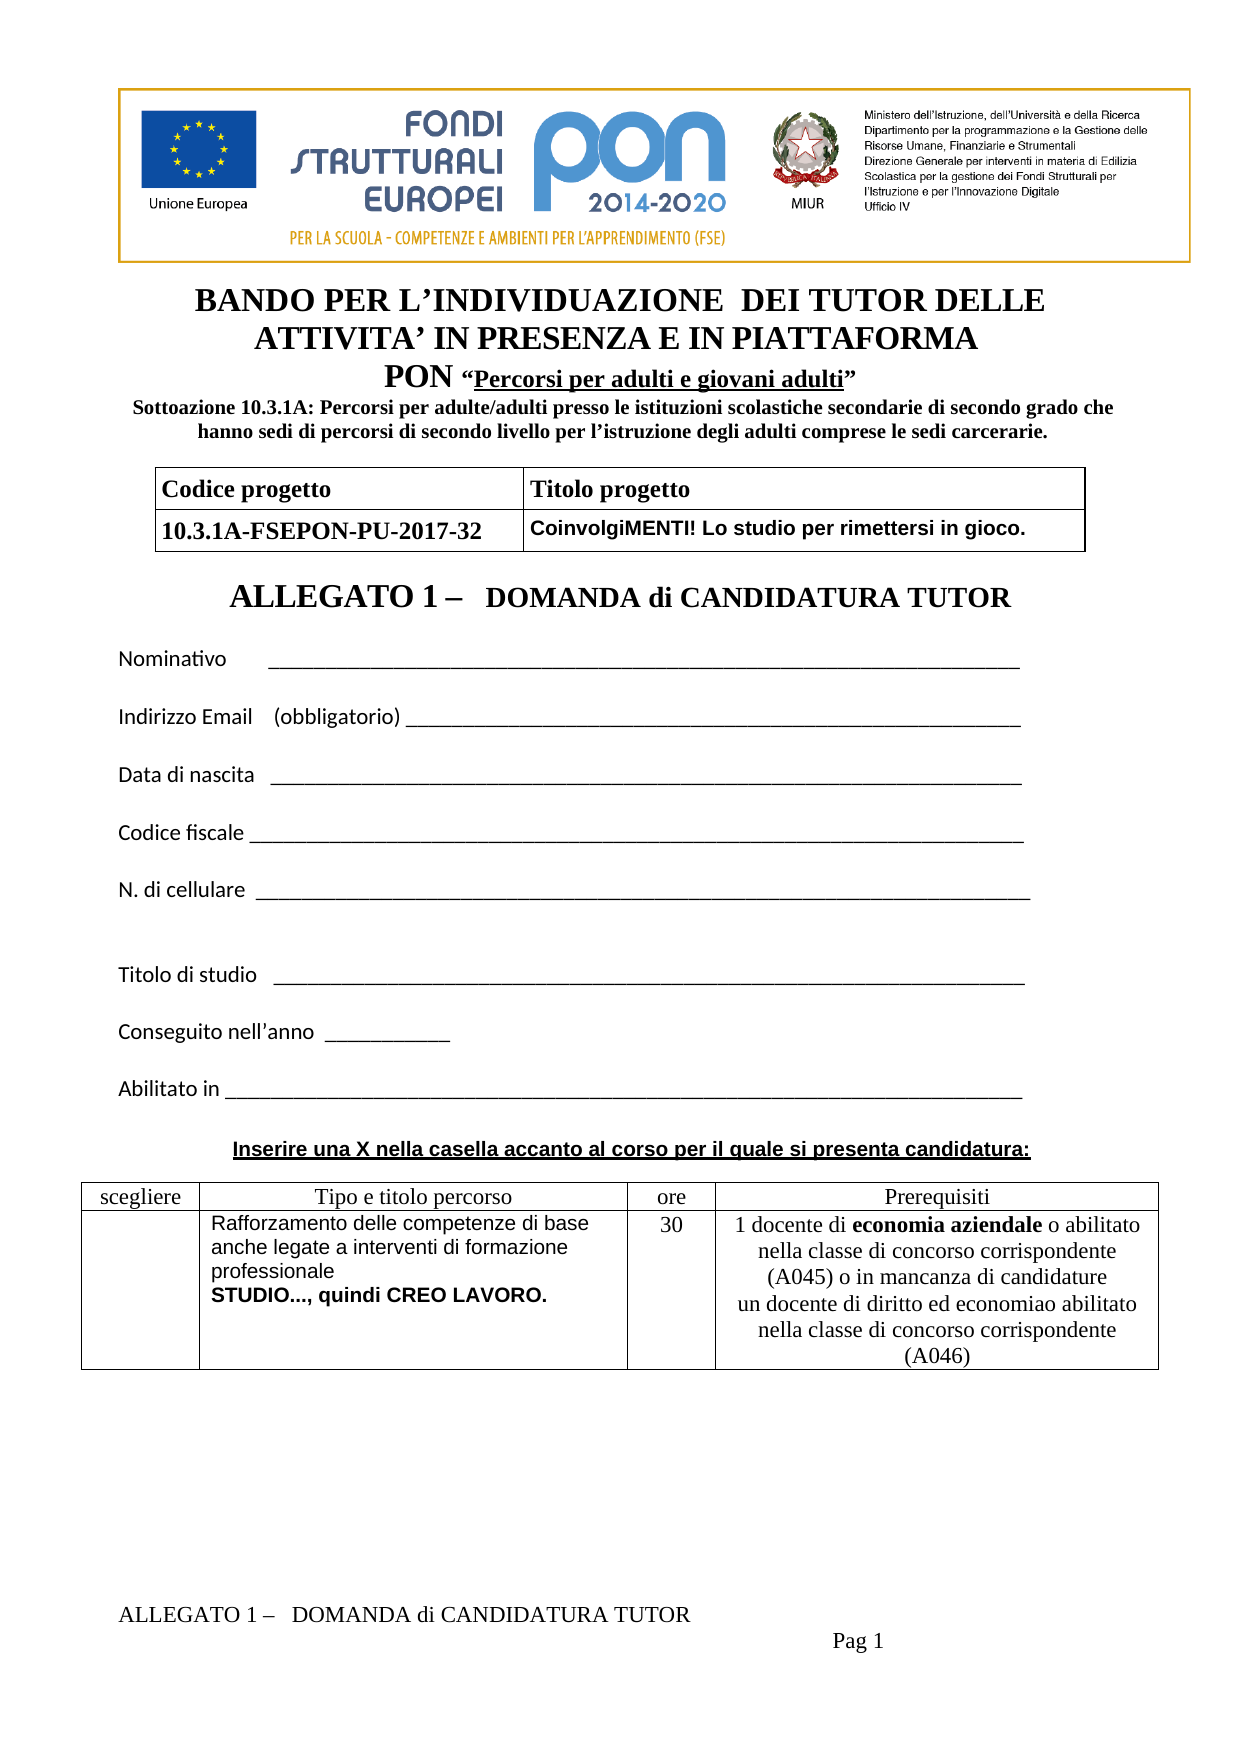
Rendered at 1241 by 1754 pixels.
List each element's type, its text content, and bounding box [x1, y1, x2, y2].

text Nominativo __________________________________________________________________ [118, 644, 1122, 672]
text Data di nascita __________________________________________________________________ [118, 760, 1122, 788]
table_header Titolo progetto [524, 468, 1084, 509]
text Titolo di studio __________________________________________________________________ [118, 960, 1122, 988]
table_cell Rafforzamento delle competenze di base anche legate a interventi di formazione professionale STUDIO..., quindi CREO LAVORO. [200, 1211, 627, 1369]
text Conseguito nell’anno ___________ [118, 1017, 1122, 1046]
text BANDO PER L’INDIVIDUAZIONE DEI TUTOR DELLE ATTIVITA’ IN PRESENZA E IN PIATTAFORMA PON “Percorsi per adulti e giovani adulti” [118, 263, 1122, 395]
table_cell [82, 1211, 199, 1369]
text Abilitato in ______________________________________________________________________ [118, 1074, 1122, 1103]
table_header scegliere [82, 1183, 199, 1210]
text Inserire una X nella casella accanto al corso per il quale si presenta candidatura: [232, 1136, 1122, 1160]
text Codice fiscale ____________________________________________________________________ [118, 818, 1122, 846]
text Sottoazione 10.3.1A: Percorsi per adulte/adulti presso le istituzioni scolastiche secondarie di secondo grado che hanno sedi di percorsi di secondo livello per l’istruzione degli adulti comprese le sedi carcerarie. [118, 395, 1128, 443]
text ALLEGATO 1 – DOMANDA di CANDIDATURA TUTOR [118, 577, 1122, 615]
table_cell 1 docente di economia aziendale o abilitato nella classe di concorso corrispondente (A045) o in mancanza di candidature un docente di diritto ed economiao abilitato nella classe di concorso corrispondente (A046) [716, 1211, 1158, 1369]
table_cell 10.3.1A-FSEPON-PU-2017-32 [156, 510, 523, 551]
text N. di cellulare ____________________________________________________________________ [118, 875, 1122, 903]
picture [118, 88, 1191, 263]
table_header ore [628, 1183, 715, 1210]
table_cell CoinvolgiMENTI! Lo studio per rimettersi in gioco. [524, 510, 1084, 551]
table_header Prerequisiti [716, 1183, 1158, 1210]
table_header Tipo e titolo percorso [200, 1183, 627, 1210]
text Indirizzo Email (obbligatorio) ______________________________________________________ [118, 702, 1122, 730]
table_cell 30 [628, 1211, 715, 1369]
table_header Codice progetto [156, 468, 523, 509]
